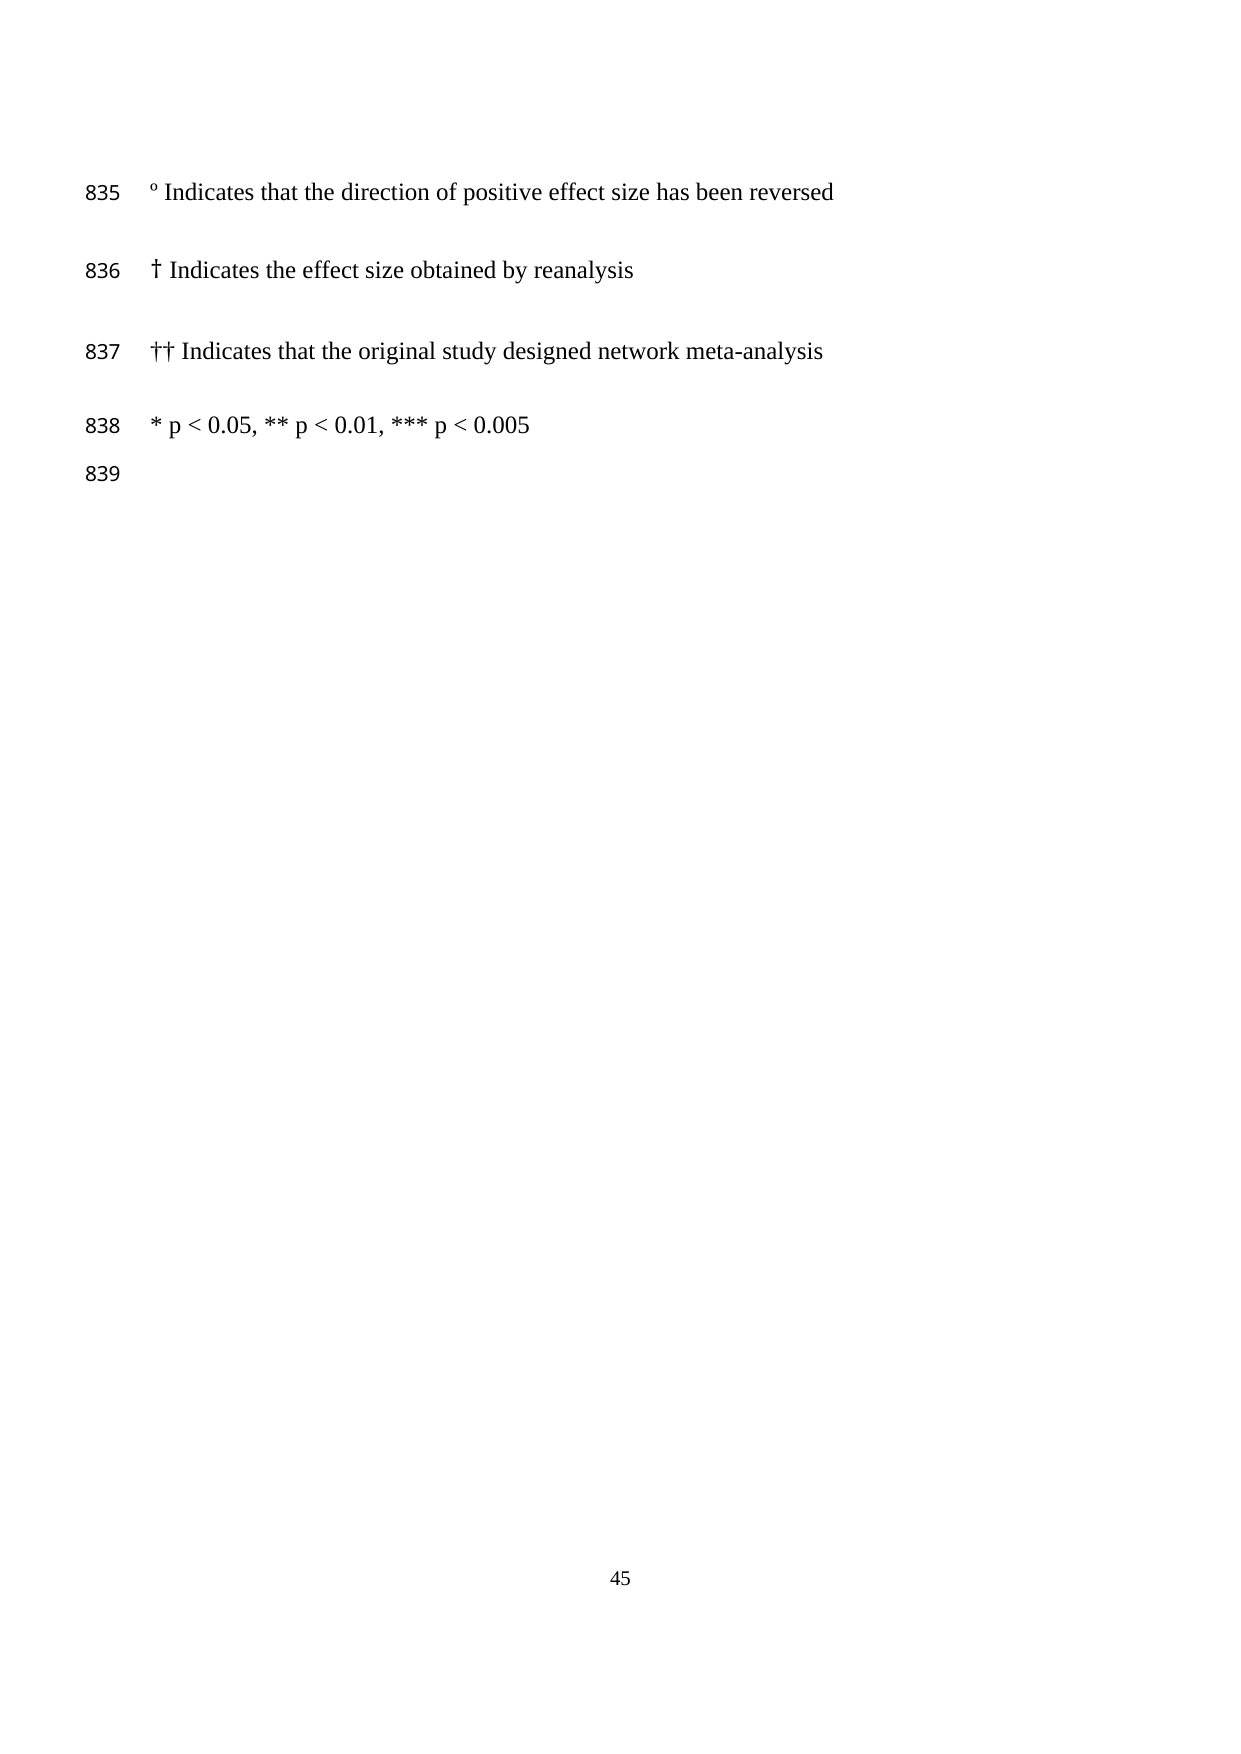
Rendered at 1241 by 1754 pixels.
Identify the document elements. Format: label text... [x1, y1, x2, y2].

text º Indicates that the direction of positive effect size has been reversed [150, 177, 1090, 206]
text * p < 0.05, ** p < 0.01, *** p < 0.005 [150, 410, 1090, 439]
text †† Indicates that the original study designed network meta-analysis [150, 336, 1090, 365]
text † Indicates the effect size obtained by reanalysis [150, 251, 1090, 285]
